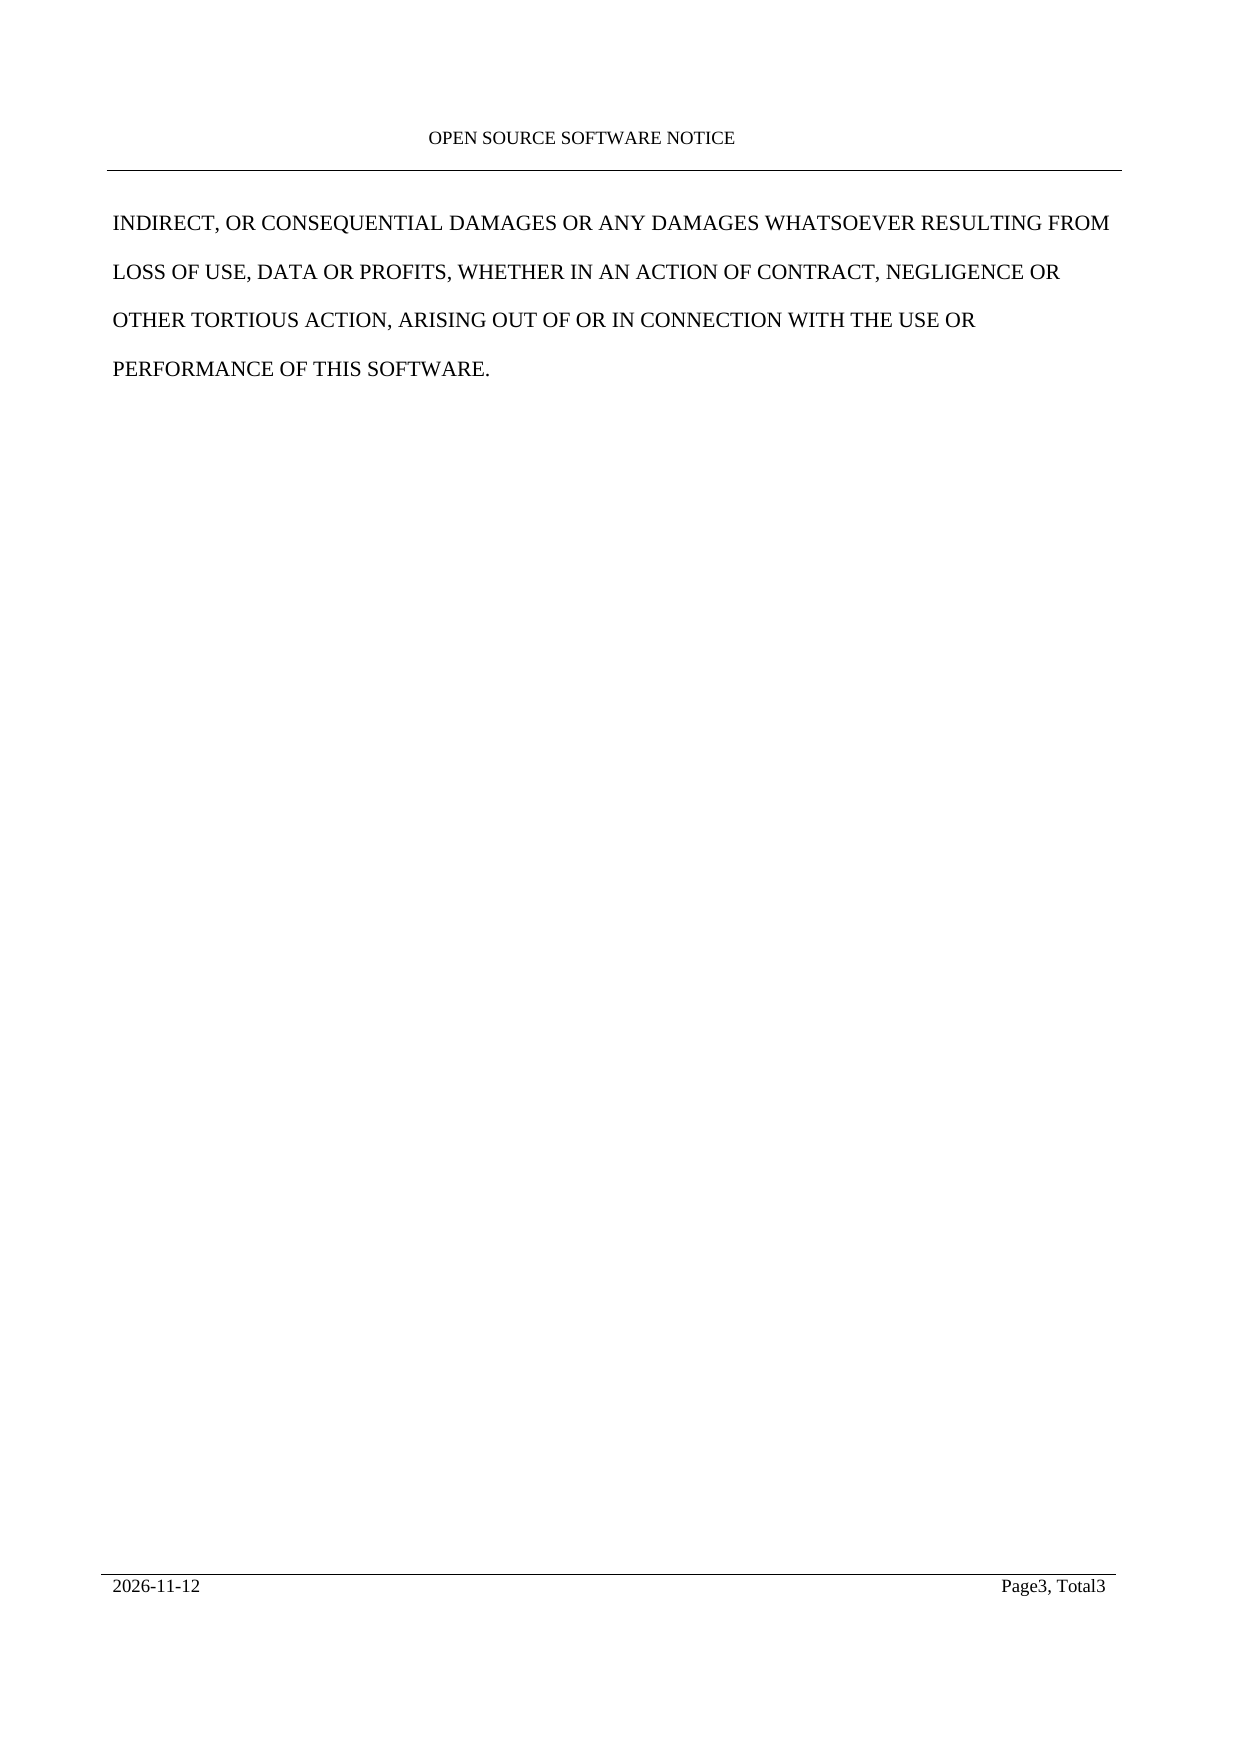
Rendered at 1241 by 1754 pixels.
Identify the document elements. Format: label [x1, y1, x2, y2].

text [112, 206, 1128, 434]
